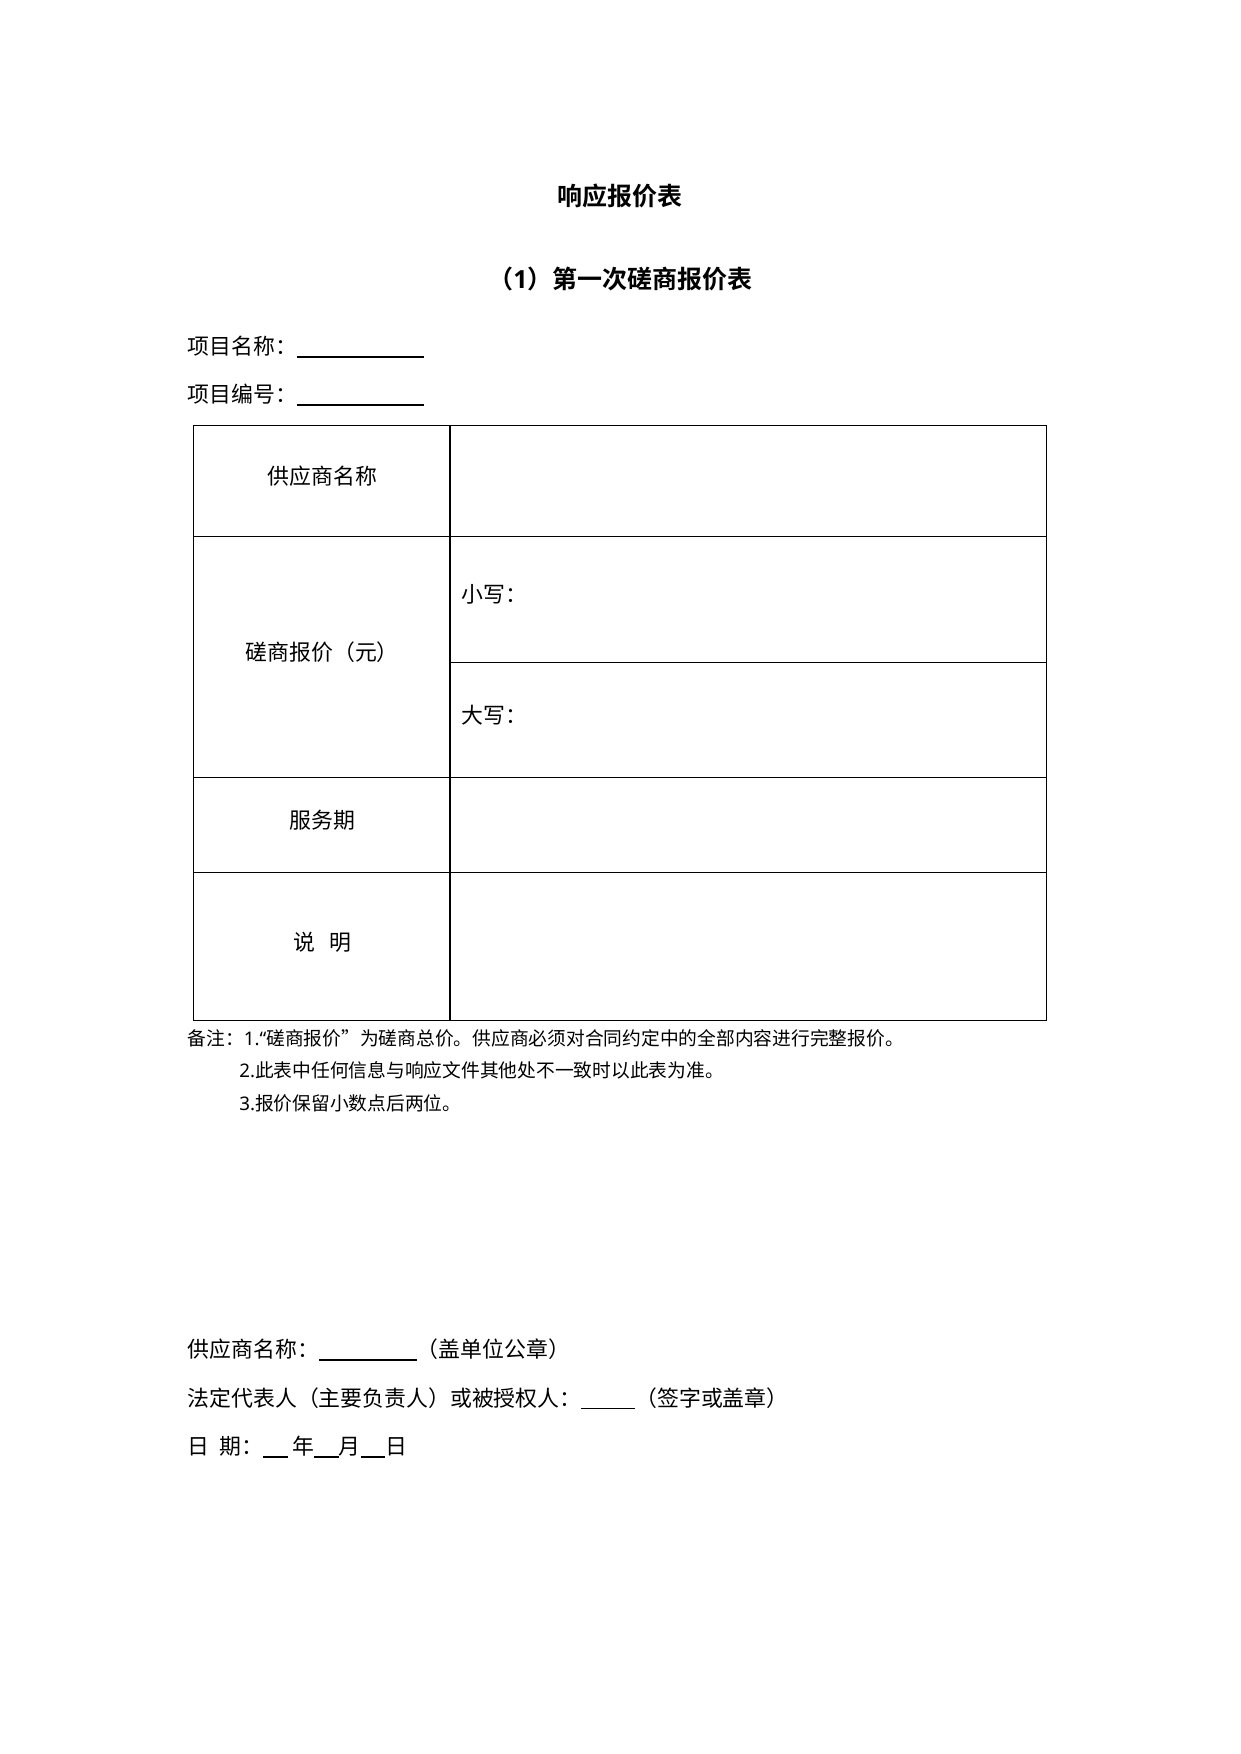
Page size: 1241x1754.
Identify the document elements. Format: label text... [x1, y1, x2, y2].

text 项目名称： [187, 328, 1053, 361]
text 日 期： 年 月 日 [187, 1428, 1053, 1461]
text （1）第一次磋商报价表 [187, 245, 1053, 310]
table_header [451, 426, 1046, 536]
text 法定代表人（主要负责人）或被授权人： （签字或盖章） [187, 1380, 1053, 1413]
table_header 供应商名称 [194, 426, 449, 536]
table_cell 大写： [451, 663, 1046, 777]
text 项目编号： [187, 377, 1053, 409]
table_cell [451, 873, 1046, 1020]
table_cell 说 明 [194, 873, 449, 1020]
text 响应报价表 [187, 162, 1053, 227]
table_cell 小写： [451, 537, 1046, 662]
table_cell 磋商报价（元） [194, 537, 449, 777]
text 备注：1.“磋商报价”为磋商总价。供应商必须对合同约定中的全部内容进行完整报价。 [187, 1021, 1053, 1053]
text 供应商名称： （盖单位公章） [187, 1332, 1053, 1364]
text 2.此表中任何信息与响应文件其他处不一致时以此表为准。 [187, 1053, 1053, 1086]
table_cell 服务期 [194, 778, 449, 872]
text 3.报价保留小数点后两位。 [187, 1086, 1053, 1118]
table_cell [451, 778, 1046, 872]
